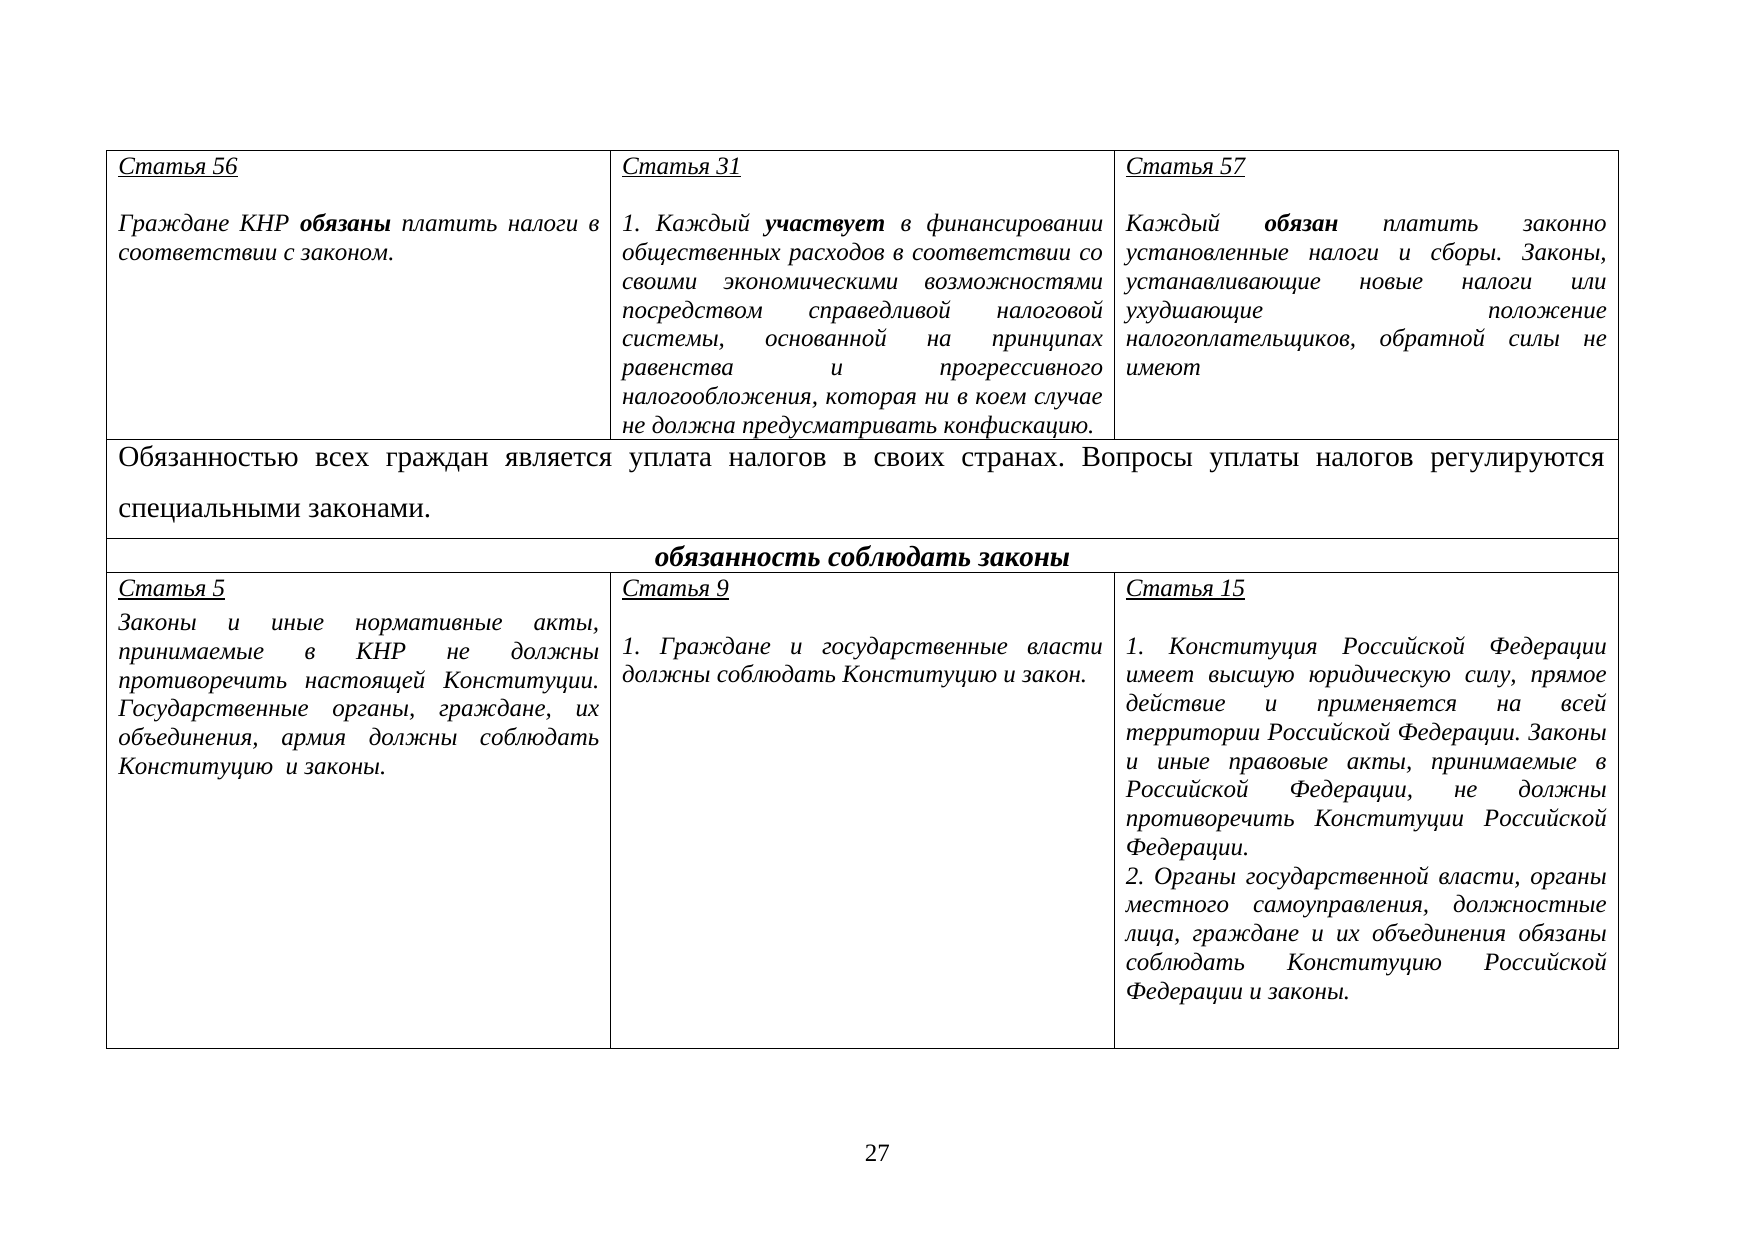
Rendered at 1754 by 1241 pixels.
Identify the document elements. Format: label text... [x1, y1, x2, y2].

table_cell Статья 5 Законы и иные нормативные акты, принимаемые в КНР не должны противоречить настоящей Конституции. Государственные органы, граждане, их объединения, армия должны соблюдать Конституцию и законы. [107, 573, 610, 1048]
table_cell Обязанностью всех граждан является уплата налогов в своих странах. Вопросы уплаты налогов регулируются специальными законами. [107, 440, 1618, 538]
table_cell Статья 9 1. Граждане и государственные власти должны соблюдать Конституцию и закон. [611, 573, 1114, 1048]
table_cell Статья 31 1. Каждый участвует в финансировании общественных расходов в соответствии со своими экономическими возможностями посредством справедливой налоговой системы, основанной на принципах равенства и прогрессивного налогообложения, которая ни в коем случае не должна предусматривать конфискацию. [611, 151, 1114, 438]
table_cell Статья 57 Каждый обязан платить законно установленные налоги и сборы. Законы, устанавливающие новые налоги или ухудшающие положение налогоплательщиков, обратной силы не имеют [1115, 151, 1618, 438]
table_cell Статья 15 1. Конституция Российской Федерации имеет высшую юридическую силу, прямое действие и применяется на всей территории Российской Федерации. Законы и иные правовые акты, принимаемые в Российской Федерации, не должны противоречить Конституции Российской Федерации. 2. Органы государственной власти, органы местного самоуправления, должностные лица, граждане и их объединения обязаны соблюдать Конституцию Российской Федерации и законы. [1115, 573, 1618, 1048]
table_cell обязанность соблюдать законы [107, 539, 1618, 572]
table_cell Статья 56 Граждане КНР обязаны платить налоги в соответствии с законом. [107, 151, 610, 438]
